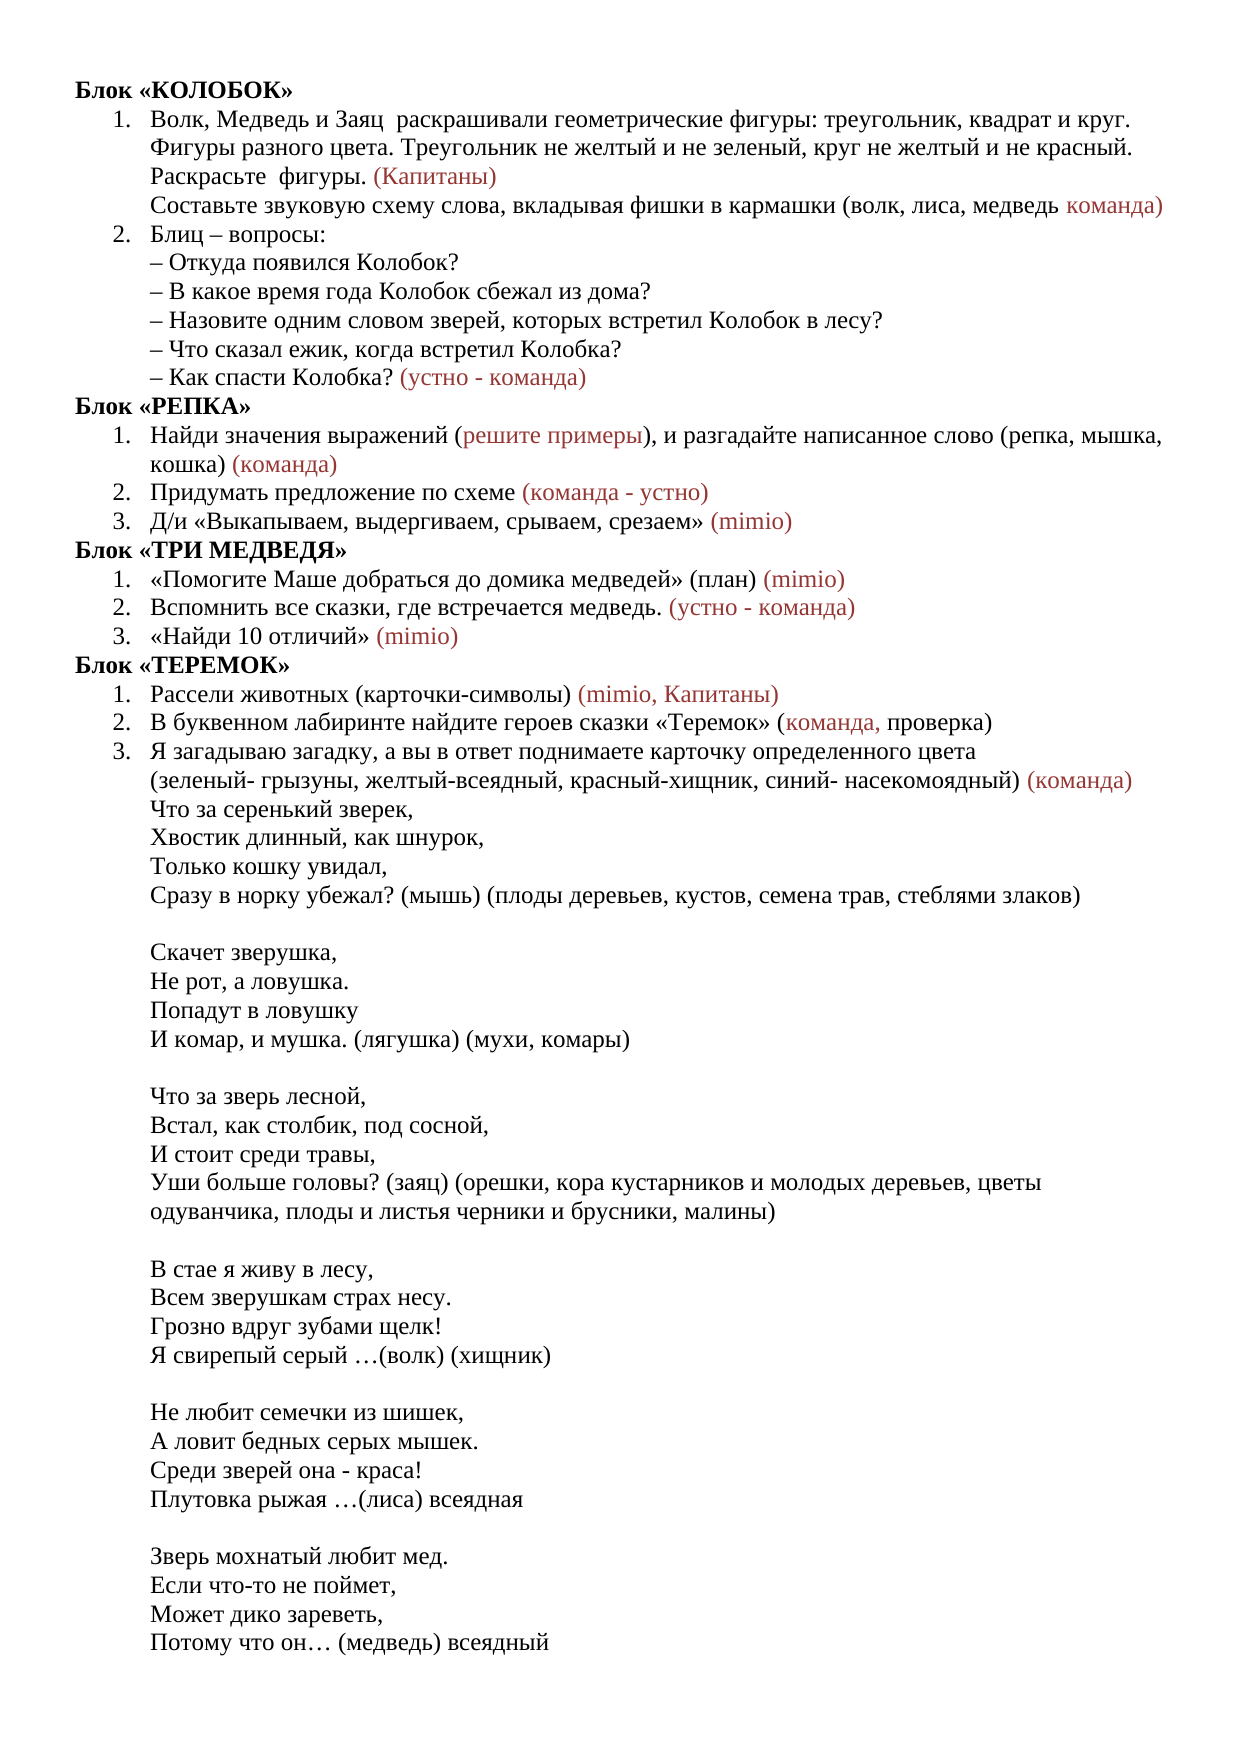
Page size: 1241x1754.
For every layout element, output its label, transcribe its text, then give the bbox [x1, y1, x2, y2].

list Составьте звуковую схему слова, вкладывая фишки в кармашки (волк, лиса, медведь команда) [150, 190, 1165, 219]
list Рассели животных (карточки-символы) (mimio, Капитаны) [112, 679, 1165, 707]
list Потому что он… (медведь) всеядный [150, 1627, 1165, 1656]
list «Помогите Маше добраться до домика медведей» (план) (mimio) [112, 564, 1165, 592]
list Только кошку увидал, [150, 851, 1165, 880]
list Сразу в норку убежал? (мышь) (плоды деревьев, кустов, семена трав, стеблями злаков) [150, 880, 1165, 909]
list Блиц – вопросы: [112, 219, 1165, 247]
list – Назовите одним словом зверей, которых встретил Колобок в лесу? [150, 305, 1165, 334]
list Если что-то не поймет, [150, 1570, 1165, 1599]
list Всем зверушкам страх несу. [150, 1282, 1165, 1311]
list Встал, как столбик, под сосной, [150, 1110, 1165, 1139]
list Хвостик длинный, как шнурок, [150, 822, 1165, 851]
list Уши больше головы? (заяц) (орешки, кора кустарников и молодых деревьев, цветы одуванчика, плоды и листья черники и брусники, малины) [150, 1167, 1165, 1225]
list «Найди 10 отличий» (mimio) [112, 621, 1165, 650]
list И стоит среди травы, [150, 1139, 1165, 1167]
list В буквенном лабиринте найдите героев сказки «Теремок» (команда, проверка) [112, 707, 1165, 736]
list В стае я живу в лесу, [150, 1254, 1165, 1282]
text Блок «РЕПКА» [75, 391, 1165, 420]
list Что за серенький зверек, [150, 794, 1165, 822]
list Среди зверей она - краса! [150, 1455, 1165, 1484]
list Д/и «Выкапываем, выдергиваем, срываем, срезаем» (mimio) [112, 506, 1165, 535]
list Скачет зверушка, [150, 937, 1165, 966]
text Блок «ТРИ МЕДВЕДЯ» [75, 535, 1165, 564]
list Найди значения выражений (решите примеры), и разгадайте написанное слово (репка, мышка, кошка) (команда) [112, 420, 1165, 477]
list Что за зверь лесной, [150, 1081, 1165, 1110]
list Зверь мохнатый любит мед. [150, 1541, 1165, 1570]
list – Что сказал ежик, когда встретил Колобка? [150, 334, 1165, 362]
list Не любит семечки из шишек, [150, 1397, 1165, 1426]
list Плутовка рыжая …(лиса) всеядная [150, 1484, 1165, 1512]
text Блок «КОЛОБОК» [75, 75, 1165, 104]
list Попадут в ловушку [150, 995, 1165, 1024]
list – Откуда появился Колобок? [150, 247, 1165, 276]
list Волк, Медведь и Заяц раскрашивали геометрические фигуры: треугольник, квадрат и круг. Фигуры разного цвета. Треугольник не желтый и не зеленый, круг не желтый и не красный. Раскрасьте фигуры. (Капитаны) [112, 104, 1165, 190]
list Я загадываю загадку, а вы в ответ поднимаете карточку определенного цвета [112, 736, 1165, 765]
list Придумать предложение по схеме (команда - устно) [112, 477, 1165, 506]
list – В какое время года Колобок сбежал из дома? [150, 276, 1165, 305]
list Не рот, а ловушка. [150, 966, 1165, 995]
list Я свирепый серый …(волк) (хищник) [150, 1340, 1165, 1369]
text Блок «ТЕРЕМОК» [75, 650, 1165, 679]
list (зеленый- грызуны, желтый-всеядный, красный-хищник, синий- насекомоядный) (команда) [150, 765, 1165, 794]
list Может дико зареветь, [150, 1599, 1165, 1627]
list А ловит бедных серых мышек. [150, 1426, 1165, 1455]
list – Как спасти Колобка? (устно - команда) [150, 362, 1165, 391]
list Вспомнить все сказки, где встречается медведь. (устно - команда) [112, 592, 1165, 621]
list Грозно вдруг зубами щелк! [150, 1311, 1165, 1340]
list И комар, и мушка. (лягушка) (мухи, комары) [150, 1024, 1165, 1052]
